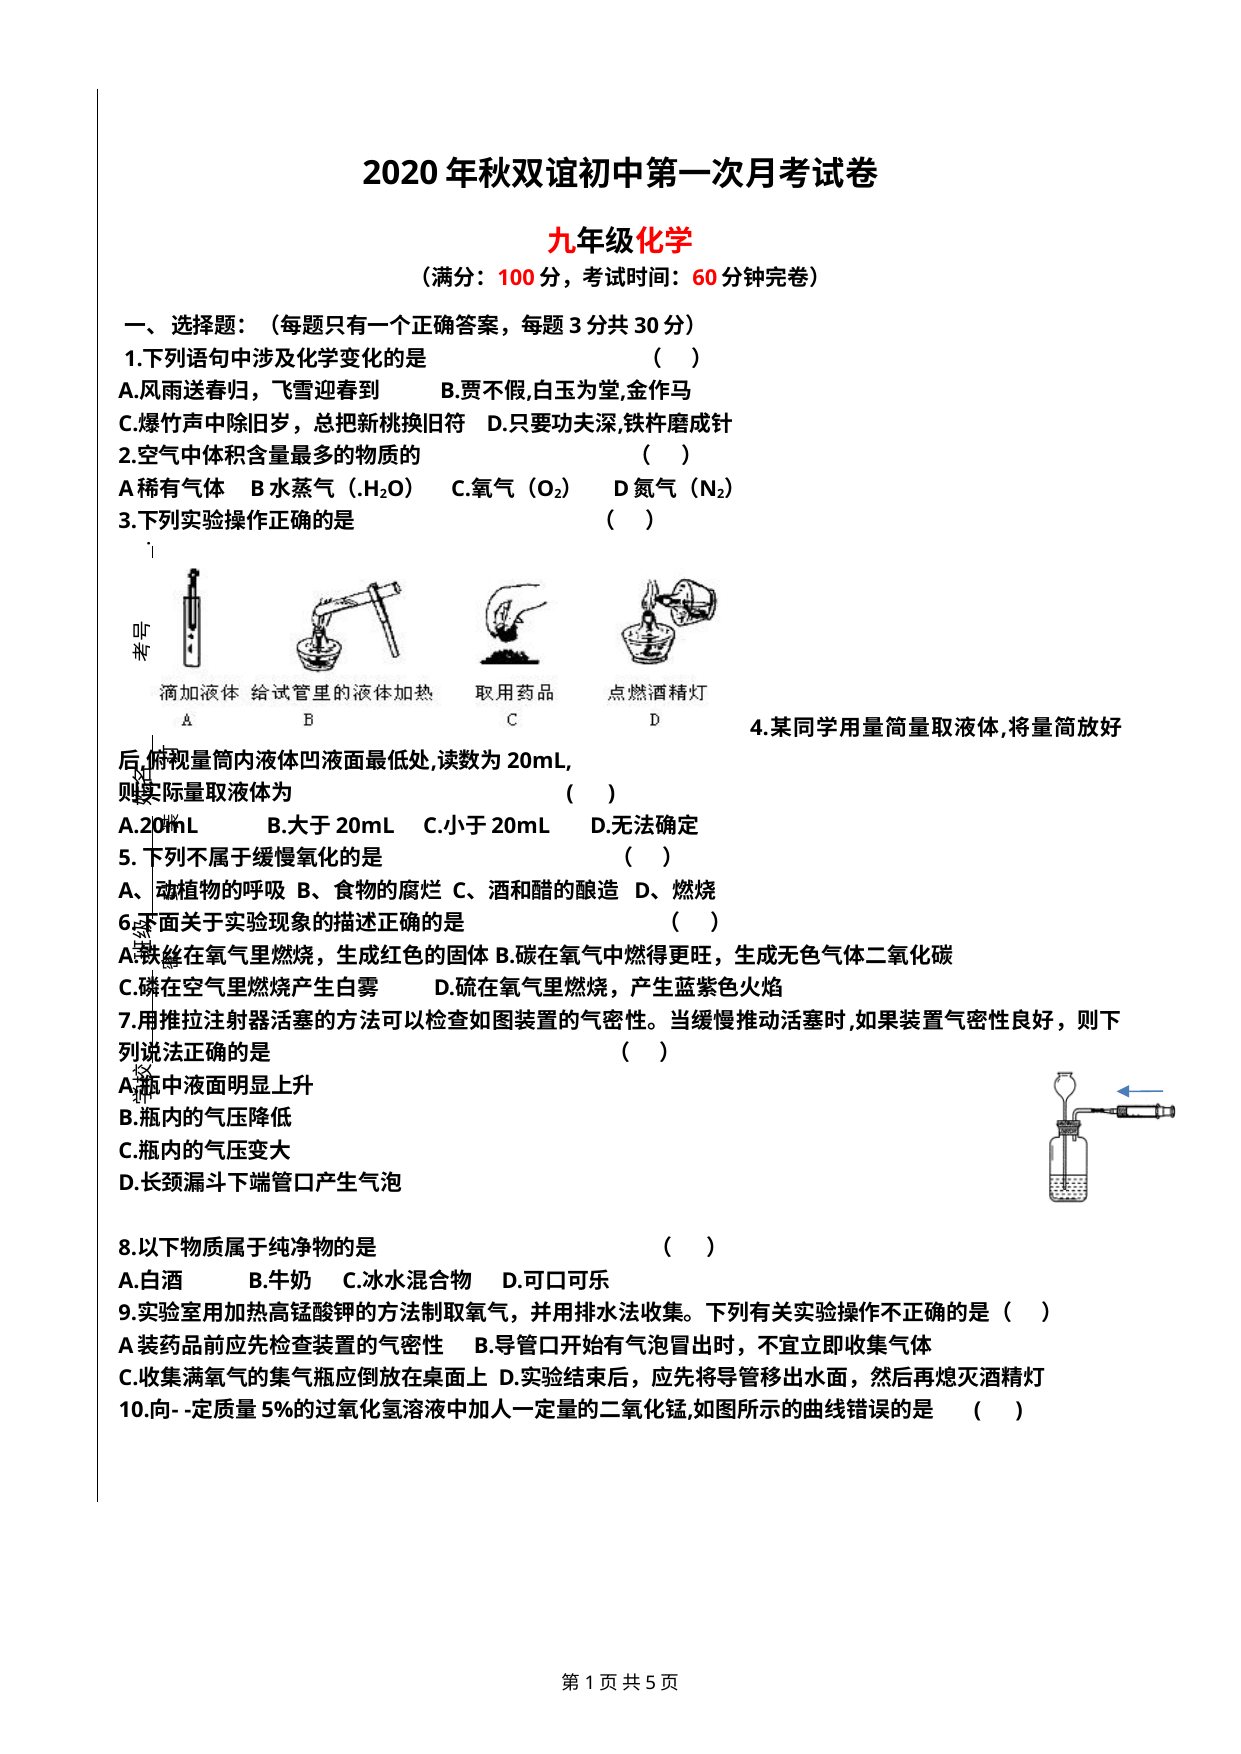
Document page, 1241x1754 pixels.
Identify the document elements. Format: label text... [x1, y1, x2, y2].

text B.瓶内的气压降低 [118, 1100, 1038, 1132]
text 2020年秋双谊初中第一次月考试卷 [118, 129, 1122, 194]
text 则实际量取液体为 ( ) [118, 775, 1122, 807]
picture [150, 558, 732, 735]
text 3.下列实验操作正确的是 （ ） [118, 503, 1122, 535]
text A.风雨送春归，飞雪迎春到 B.贾不假,白玉为堂,金作马 [118, 373, 1122, 405]
text 7.用推拉注射器活塞的方法可以检查如图装置的气密性。当缓慢推动活塞时,如果装置气密性良好，则下列说法正确的是 （ ） [118, 1002, 1122, 1067]
text （满分：100分，考试时间：60分钟完卷） [118, 259, 1122, 292]
text C.瓶内的气压变大 [118, 1132, 1038, 1165]
text C.磷在空气里燃烧产生白雾 D.硫在氧气里燃烧，产生蓝紫色火焰 [118, 970, 1122, 1002]
text 2.空气中体积含量最多的物质的 （ ） [118, 438, 1122, 470]
text 1.下列语句中涉及化学变化的是 （ ） [118, 340, 1122, 373]
text A.20mL B.大于20mL C.小于20mL D.无法确定 [118, 807, 1122, 840]
text 10.向- -定质量5%的过氧化氢溶液中加人一定量的二氧化锰,如图所示的曲线错误的是 ( ) [118, 1392, 1122, 1424]
text A装药品前应先检查装置的气密性 B.导管口开始有气泡冒出时，不宜立即收集气体 [118, 1327, 1122, 1360]
text 9.实验室用加热高锰酸钾的方法制取氧气，并用排水法收集。下列有关实验操作不正确的是（ ） [118, 1295, 1122, 1327]
text 九年级化学 [118, 194, 1122, 259]
text A稀有气体 B水蒸气（.H2O） C.氧气（O2） D氮气（N2） [118, 470, 1122, 503]
picture [1038, 1067, 1178, 1203]
text 8.以下物质属于纯净物的是 （ ） [118, 1230, 1122, 1262]
text C.收集满氧气的集气瓶应倒放在桌面上 D.实验结束后，应先将导管移出水面，然后再熄灭酒精灯 [118, 1360, 1122, 1392]
text D.长颈漏斗下端管口产生气泡 [118, 1165, 1038, 1197]
text 6.下面关于实验现象的描述正确的是 （ ） [118, 905, 1122, 937]
text A.白酒 B.牛奶 C.冰水混合物 D.可口可乐 [118, 1262, 1122, 1295]
text 5. 下列不属于缓慢氧化的是 （ ） [118, 840, 1122, 872]
text 4.某同学用量简量取液体,将量简放好后,俯视量筒内液体凹液面最低处,读数为20mL, [118, 710, 1122, 775]
list 选择题：（每题只有一个正确答案，每题3分共30分） [118, 308, 1122, 340]
text C.爆竹声中除旧岁，总把新桃换旧符 D.只要功夫深,铁杵磨成针 [118, 405, 1122, 438]
text A、动植物的呼吸 B、食物的腐烂 C、酒和醋的酿造 D、燃烧 [118, 872, 1122, 905]
text A.铁丝在氧气里燃烧，生成红色的固体 B.碳在氧气中燃得更旺，生成无色气体二氧化碳 [118, 937, 1122, 970]
text A.瓶中液面明显上升 [118, 1067, 1038, 1100]
